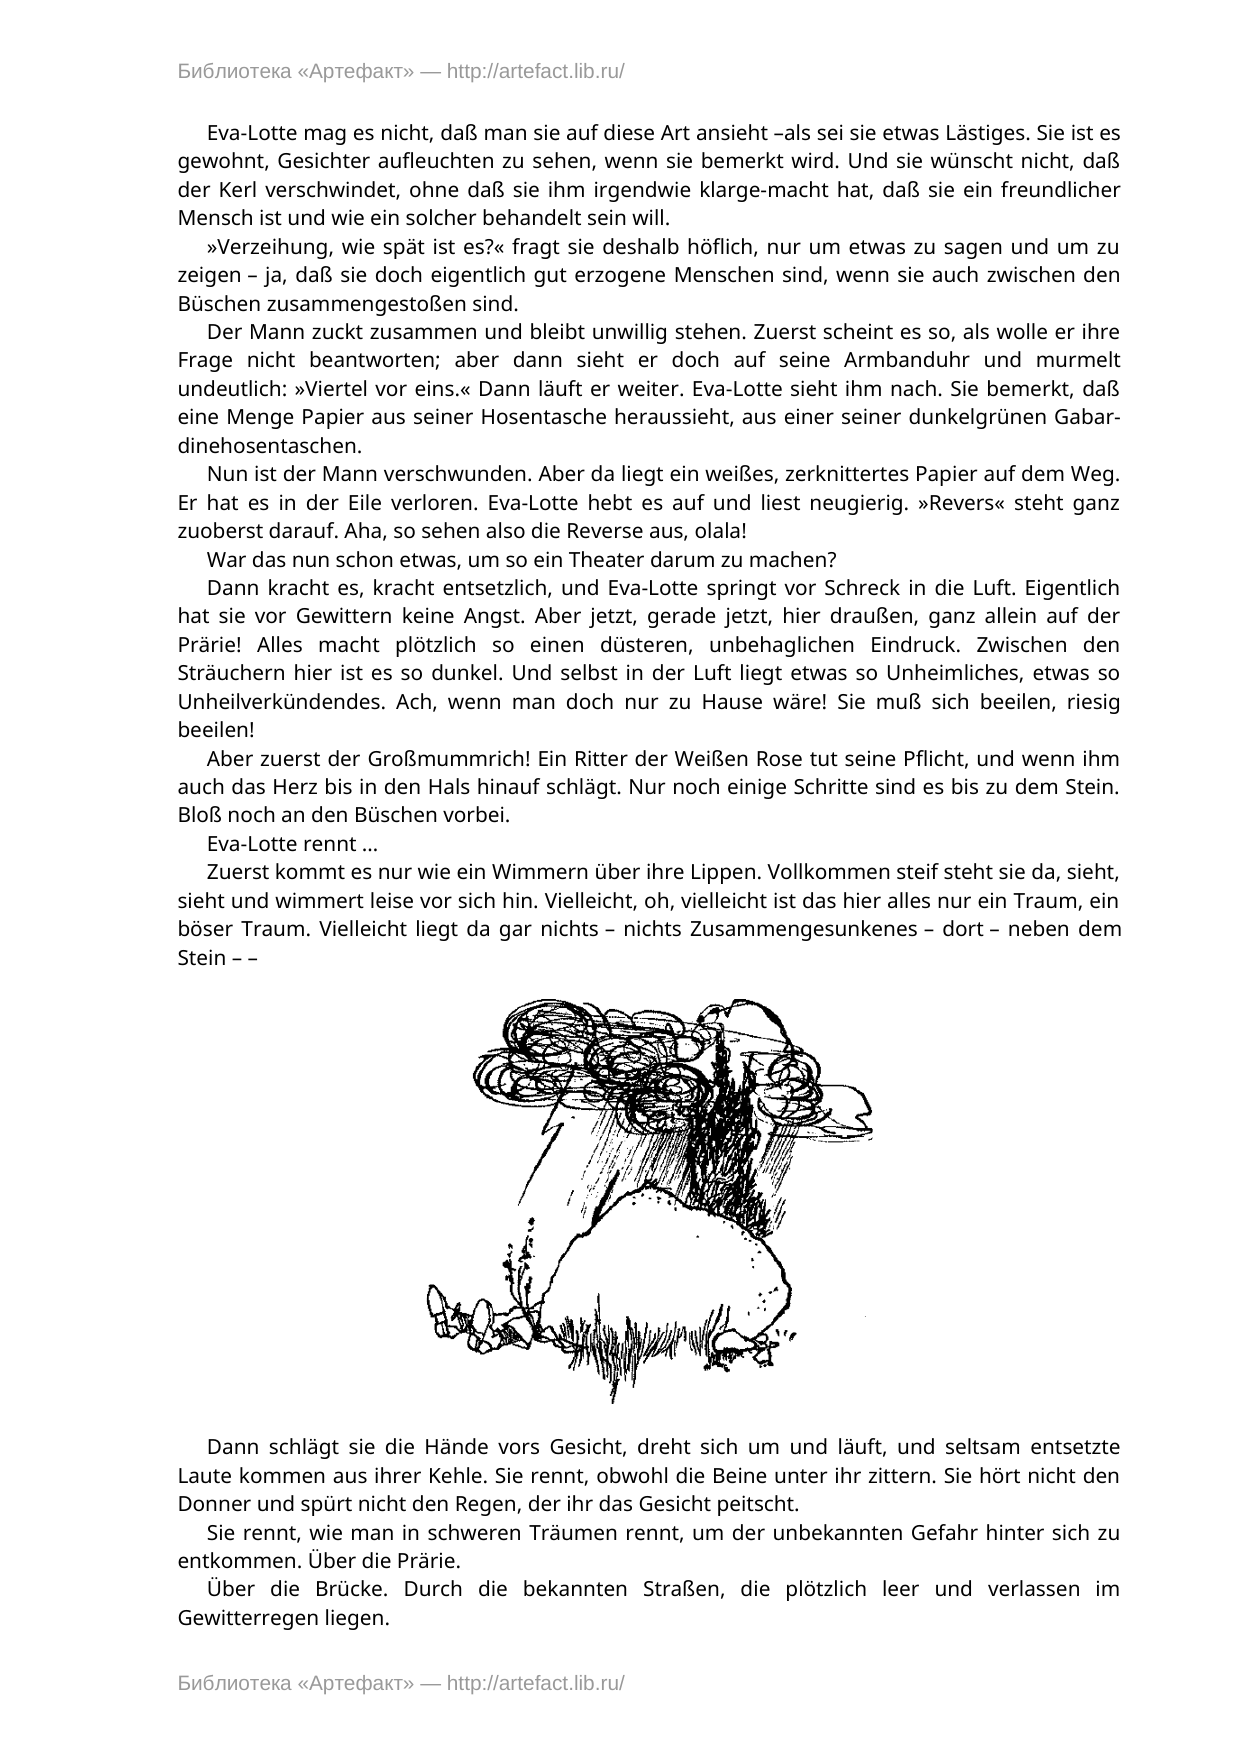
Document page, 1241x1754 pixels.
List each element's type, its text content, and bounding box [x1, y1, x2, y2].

text »Verzeihung, wie spät ist es?« fragt sie deshalb höflich, nur um etwas zu sagen und um zu zeigen – ja, daß sie doch eigentlich gut erzogene Menschen sind, wenn sie auch zwischen den Büschen zusammengestoßen sind. [177, 232, 1122, 317]
text Eva-Lotte mag es nicht, daß man sie auf diese Art ansieht –als sei sie etwas Lästiges. Sie ist es gewohnt, Gesichter aufleuchten zu sehen, wenn sie bemerkt wird. Und sie wünscht nicht, daß der Kerl verschwindet, ohne daß sie ihm irgendwie klarge-macht hat, daß sie ein freundlicher Mensch ist und wie ein solcher behandelt sein will. [177, 118, 1122, 232]
text Aber zuerst der Großmummrich! Ein Ritter der Weißen Rose tut seine Pflicht, und wenn ihm auch das Herz bis in den Hals hinauf schlägt. Nur noch einige Schritte sind es bis zu dem Stein. Bloß noch an den Büschen vorbei. [177, 744, 1122, 829]
text Dann kracht es, kracht entsetzlich, und Eva-Lotte springt vor Schreck in die Luft. Eigentlich hat sie vor Gewittern keine Angst. Aber jetzt, gerade jetzt, hier draußen, ganz allein auf der Prärie! Alles macht plötzlich so einen düsteren, unbehaglichen Eindruck. Zwischen den Sträuchern hier ist es so dunkel. Und selbst in der Luft liegt etwas so Unheimliches, etwas so Unheilverkündendes. Ach, wenn man doch nur zu Hause wäre! Sie muß sich beeilen, riesig beeilen! [177, 573, 1122, 744]
text Eva-Lotte rennt … [177, 829, 1122, 857]
text Dann schlägt sie die Hände vors Gesicht, dreht sich um und läuft, und seltsam entsetzte Laute kommen aus ihrer Kehle. Sie rennt, obwohl die Beine unter ihr zittern. Sie hört nicht den Donner und spürt nicht den Regen, der ihr das Gesicht peitscht. [177, 1432, 1122, 1518]
text Der Mann zuckt zusammen und bleibt unwillig stehen. Zuerst scheint es so, als wolle er ihre Frage nicht beantworten; aber dann sieht er doch auf seine Armbanduhr und murmelt undeutlich: »Viertel vor eins.« Dann läuft er weiter. Eva-Lotte sieht ihm nach. Sie bemerkt, daß eine Menge Papier aus seiner Hosentasche heraussieht, aus einer seiner dunkelgrünen Gabar-dinehosentaschen. [177, 317, 1122, 459]
text Über die Brücke. Durch die bekannten Straßen, die plötzlich leer und verlassen im Gewitterregen liegen. [177, 1574, 1122, 1631]
text Nun ist der Mann verschwunden. Aber da liegt ein weißes, zerknittertes Papier auf dem Weg. Er hat es in der Eile verloren. Eva-Lotte hebt es auf und liest neugierig. »Revers« steht ganz zuoberst darauf. Aha, so sehen also die Reverse aus, olala! [177, 459, 1122, 545]
text War das nun schon etwas, um so ein Theater darum zu machen? [177, 545, 1122, 573]
picture [426, 999, 873, 1404]
text Sie rennt, wie man in schweren Träumen rennt, um der unbekannten Gefahr hinter sich zu entkommen. Über die Prärie. [177, 1518, 1122, 1574]
text Zuerst kommt es nur wie ein Wimmern über ihre Lippen. Vollkommen steif steht sie da, sieht, sieht und wimmert leise vor sich hin. Vielleicht, oh, vielleicht ist das hier alles nur ein Traum, ein böser Traum. Vielleicht liegt da gar nichts – nichts Zusammengesunkenes – dort – neben dem Stein – – [177, 857, 1122, 971]
